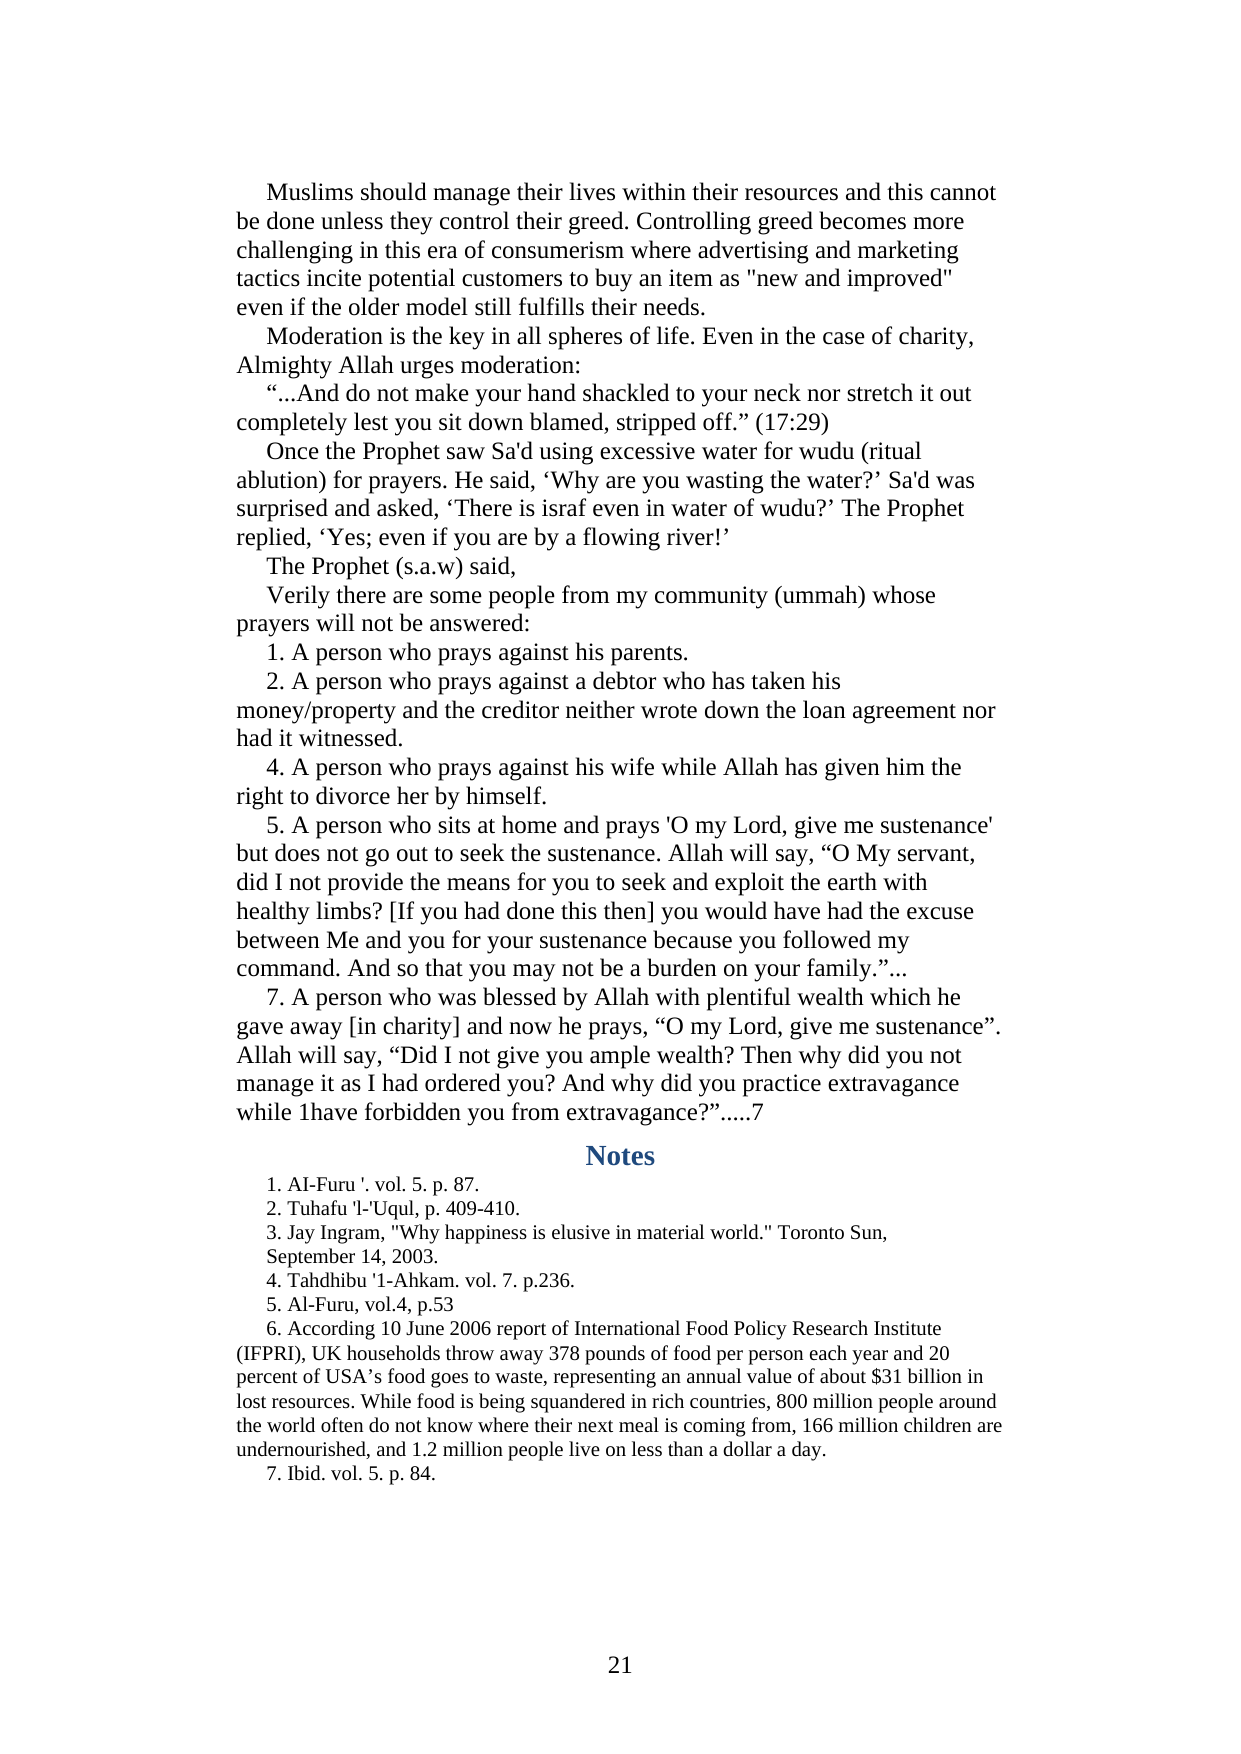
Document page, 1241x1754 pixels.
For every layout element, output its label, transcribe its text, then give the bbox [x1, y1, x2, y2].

text 5. Al-Furu, vol.4, p.53 [236, 1292, 1004, 1316]
text 3. Jay Ingram, "Why happiness is elusive in material world." Toronto Sun, [236, 1220, 1004, 1244]
text 2. Tuhafu 'l-'Uqul, p. 409-410. [236, 1196, 1004, 1220]
text 2. A person who prays against a debtor who has taken his money/property and the creditor neither wrote down the loan agreement nor had it witnessed. [236, 666, 1004, 752]
text “...And do not make your hand shackled to your neck nor stretch it out completely lest you sit down blamed, stripped off.” (17:29) [236, 378, 1004, 436]
text Muslims should manage their lives within their resources and this cannot be done unless they control their greed. Controlling greed becomes more challenging in this era of consumerism where advertising and marketing tactics incite potential customers to buy an item as "new and improved" even if the older model still fulfills their needs. [236, 177, 1004, 321]
text 1. AI-Furu '. vol. 5. p. 87. [236, 1172, 1004, 1196]
text 7. Ibid. vol. 5. p. 84. [236, 1461, 1004, 1485]
text Moderation is the key in all spheres of life. Even in the case of charity, Almighty Allah urges moderation: [236, 321, 1004, 378]
text September 14, 2003. [236, 1244, 1004, 1268]
text 4. Tahdhibu '1-Ahkam. vol. 7. p.236. [236, 1268, 1004, 1292]
text Once the Prophet saw Sa'd using excessive water for wudu (ritual ablution) for prayers. He said, ‘Why are you wasting the water?’ Sa'd was surprised and asked, ‘There is israf even in water of wudu?’ The Prophet replied, ‘Yes; even if you are by a flowing river!’ [236, 436, 1004, 551]
text 1. A person who prays against his parents. [236, 637, 1004, 666]
text The Prophet (s.a.w) said, [236, 551, 1004, 580]
text Verily there are some people from my community (ummah) whose prayers will not be answered: [236, 580, 1004, 637]
text 5. A person who sits at home and prays 'O my Lord, give me sustenance' but does not go out to seek the sustenance. Allah will say, “O My servant, did I not provide the means for you to seek and exploit the earth with healthy limbs? [If you had done this then] you would have had the excuse between Me and you for your sustenance because you followed my command. And so that you may not be a burden on your family.”... [236, 810, 1004, 982]
text 7. A person who was blessed by Allah with plentiful wealth which he gave away [in charity] and now he prays, “O my Lord, give me sustenance”. Allah will say, “Did I not give you ample wealth? Then why did you not manage it as I had ordered you? And why did you practice extravagance while 1have forbidden you from extravagance?”.....7 [236, 982, 1004, 1126]
subtitle Notes [236, 1138, 1004, 1172]
text 6. According 10 June 2006 report of International Food Policy Research Institute (IFPRI), UK households throw away 378 pounds of food per person each year and 20 percent of USA’s food goes to waste, representing an annual value of about $31 billion in lost resources. While food is being squandered in rich countries, 800 million people around the world often do not know where their next meal is coming from, 166 million children are undernourished, and 1.2 million people live on less than a dollar a day. [236, 1316, 1004, 1461]
text 4. A person who prays against his wife while Allah has given him the right to divorce her by himself. [236, 752, 1004, 810]
